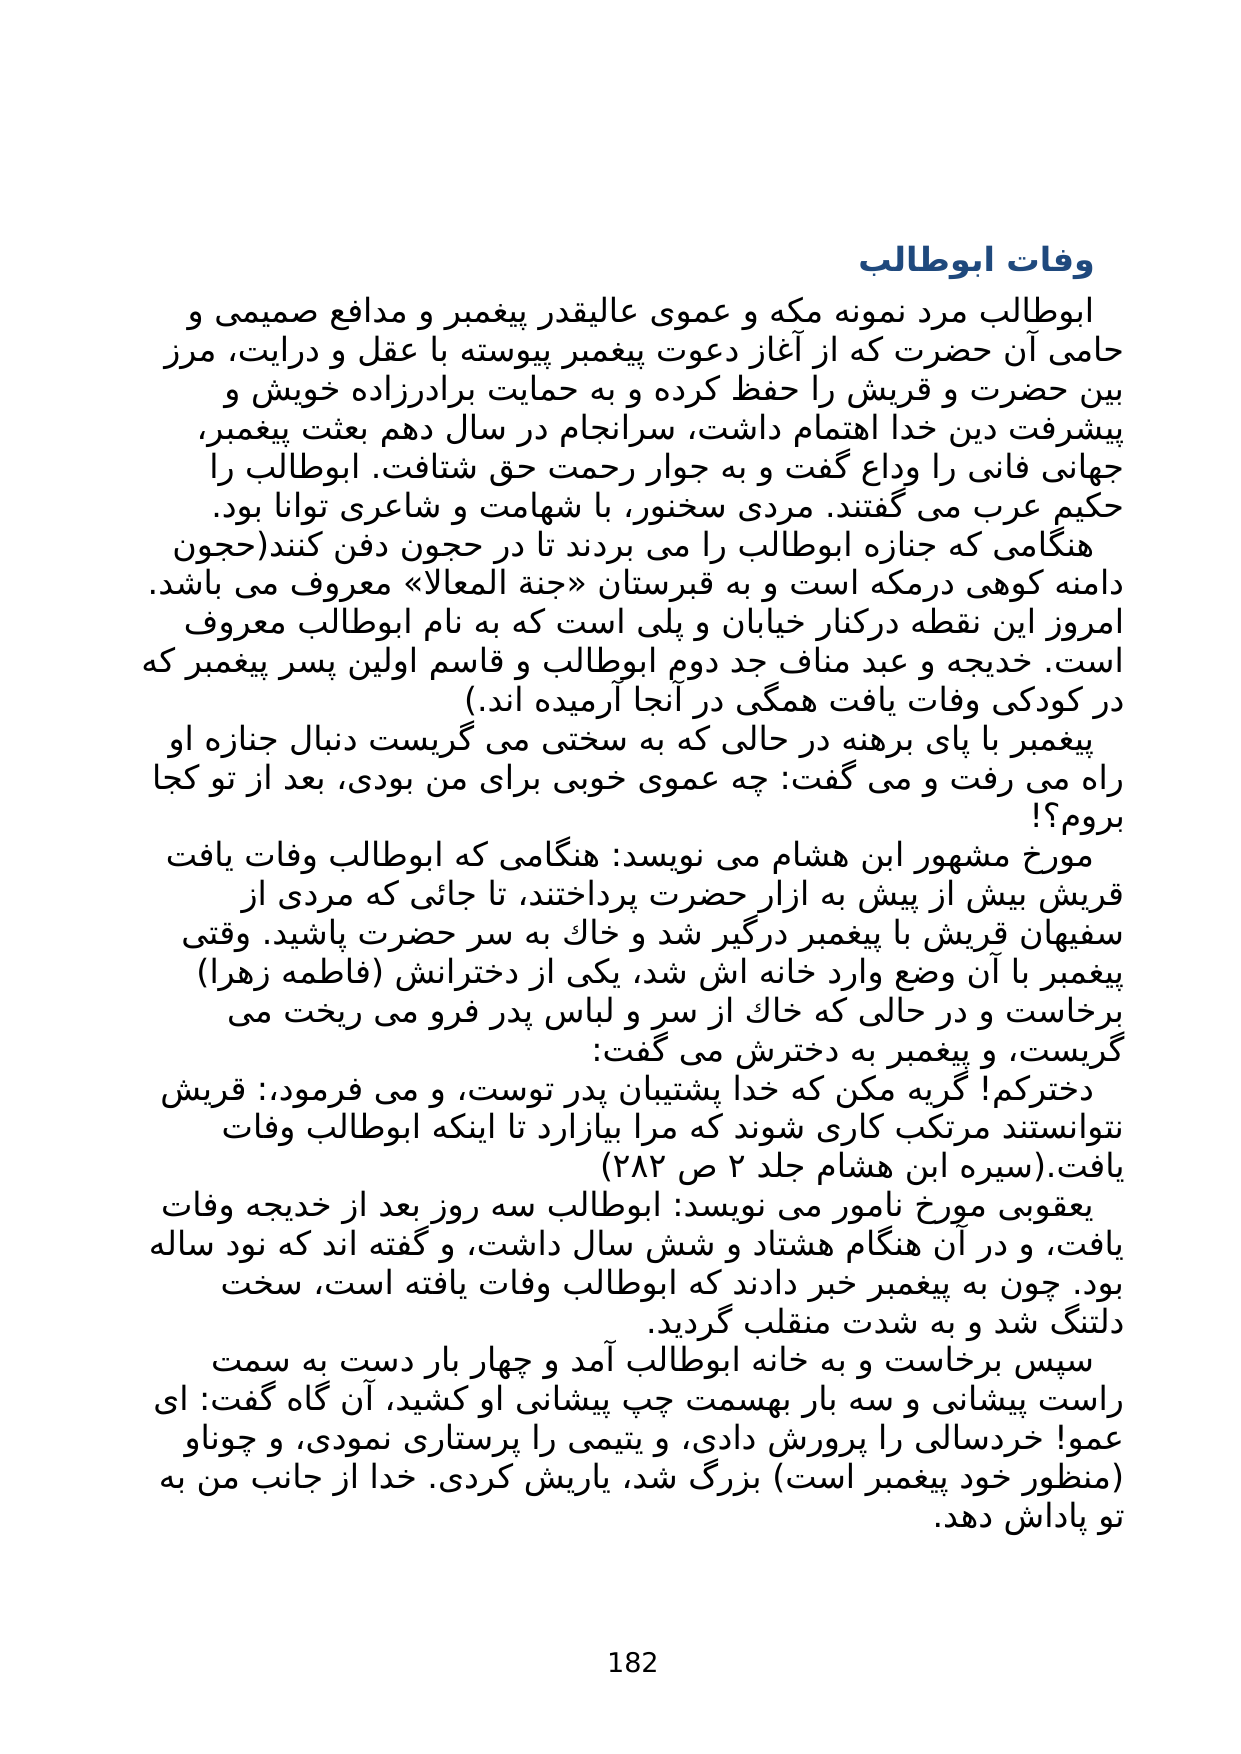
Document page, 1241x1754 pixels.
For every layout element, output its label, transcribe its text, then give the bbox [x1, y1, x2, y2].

text پيغمبر با پای برهنه در حالی كه به سختی می گريست دنبال جنازه او راه می رفت و می گفت: چه عموی خوبی برای من بودی، بعد از تو كجا بروم؟! [141, 719, 1125, 836]
text يعقوبی مورخ نامور می نويسد: ابوطالب سه روز بعد از خديجه وفات يافت، و در آن هنگام هشتاد و شش سال داشت، و گفته اند كه نود ساله بود. چون به پيغمبر خبر دادند كه ابوطالب وفات يافته است، سخت دلتنگ شد و به شدت منقلب گرديد. [141, 1186, 1125, 1341]
subtitle وفات ابوطالب [141, 241, 1125, 279]
text دختركم! گريه مكن كه خدا پشتيبان پدر توست، و می فرمود،: قريش نتوانستند مرتكب كاری شوند كه مرا بيازارد تا اينكه ابوطالب وفات يافت.(سيره ابن هشام جلد ٢ ص ٢٨٢) [141, 1069, 1125, 1186]
text هنگامی كه جنازه ابوطالب را می بردند تا در حجون دفن كنند(حجون دامنه كوهی درمكه است و به قبرستان «جنة المعالا» معروف می باشد. امروز اين نقطه دركنار خيابان و پلی است كه به نام ابوطالب معروف است. خديجه و عبد مناف جد دوم ابوطالب و قاسم اولين پسر پيغمبر كه در كودكی وفات يافت همگی در آنجا آرميده اند.) [141, 525, 1125, 719]
text مورخ مشهور ابن هشام می نويسد: هنگامی كه ابوطالب وفات يافت قريش بيش از پيش به ازار حضرت پرداختند، تا جائی كه مردی از سفيهان قريش با پيغمبر درگير شد و خاك به سر حضرت پاشيد. وقتی پيغمبر با آن وضع وارد خانه اش شد، يكی از دخترانش (فاطمه زهرا) برخاست و در حالی كه خاك از سر و لباس پدر فرو می ريخت می گريست، و پيغمبر به دخترش می گفت: [141, 836, 1125, 1069]
text ابوطالب مرد نمونه مكه و عموی عاليقدر پيغمبر و مدافع صميمی و حامی آن حضرت كه از آغاز دعوت پيغمبر پيوسته با عقل و درايت، مرز بين حضرت و قريش را حفظ كرده و به حمايت برادرزاده خويش و پيشرفت دين خدا اهتمام داشت، سرانجام در سال دهم بعثت پيغمبر، جهانی فانی را وداع گفت و به جوار رحمت حق شتافت. ابوطالب را حكيم عرب می گفتند. مردی سخنور، با شهامت و شاعری توانا بود. [141, 292, 1125, 525]
text سپس برخاست و به خانه ابوطالب آمد و چهار بار دست به سمت راست پيشانی و سه بار بهسمت چپ پيشانی او كشيد، آن گاه گفت: ای عمو! خردسالی را پرورش دادی، و يتيمی را پرستاری نمودی، و چوناو (منظور خود پيغمبر است) بزرگ شد، ياريش كردی. خدا از جانب من به تو پاداش دهد. [141, 1341, 1125, 1535]
